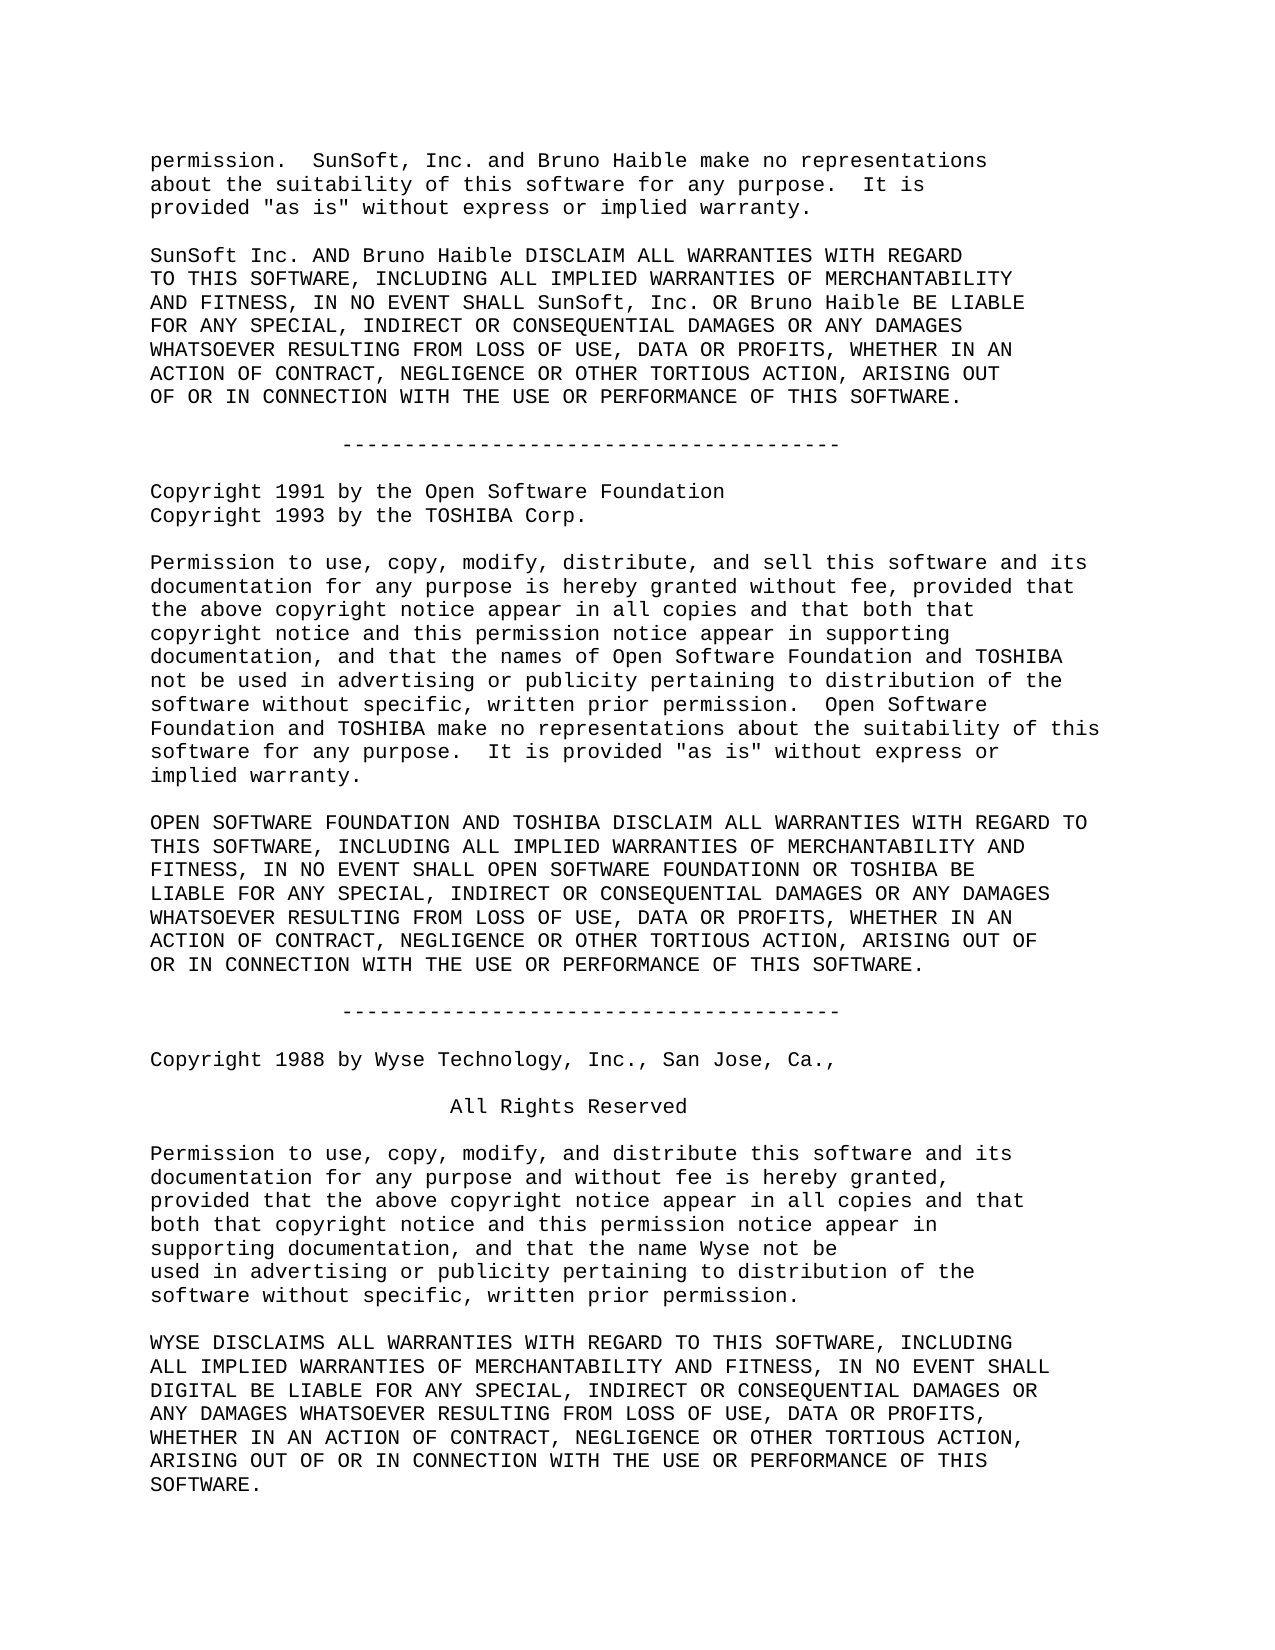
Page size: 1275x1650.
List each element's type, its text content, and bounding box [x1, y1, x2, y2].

text implied warranty. [150, 765, 1125, 788]
text Copyright 1993 by the TOSHIBA Corp. [150, 505, 1125, 528]
text WHETHER IN AN ACTION OF CONTRACT, NEGLIGENCE OR OTHER TORTIOUS ACTION, [150, 1427, 1125, 1451]
text Copyright 1991 by the Open Software Foundation [150, 481, 1125, 505]
text All Rights Reserved [150, 1096, 1125, 1119]
text DIGITAL BE LIABLE FOR ANY SPECIAL, INDIRECT OR CONSEQUENTIAL DAMAGES OR [150, 1379, 1125, 1403]
text copyright notice and this permission notice appear in supporting [150, 623, 1125, 647]
text FITNESS, IN NO EVENT SHALL OPEN SOFTWARE FOUNDATIONN OR TOSHIBA BE [150, 859, 1125, 883]
text software without specific, written prior permission. [150, 1285, 1125, 1309]
text provided that the above copyright notice appear in all copies and that [150, 1190, 1125, 1214]
text documentation for any purpose and without fee is hereby granted, [150, 1167, 1125, 1190]
text Permission to use, copy, modify, distribute, and sell this software and its [150, 552, 1125, 576]
text ACTION OF CONTRACT, NEGLIGENCE OR OTHER TORTIOUS ACTION, ARISING OUT OF [150, 930, 1125, 954]
text Foundation and TOSHIBA make no representations about the suitability of this [150, 717, 1125, 741]
text both that copyright notice and this permission notice appear in [150, 1214, 1125, 1238]
text documentation for any purpose is hereby granted without fee, provided that [150, 576, 1125, 599]
text THIS SOFTWARE, INCLUDING ALL IMPLIED WARRANTIES OF MERCHANTABILITY AND [150, 836, 1125, 859]
text ALL IMPLIED WARRANTIES OF MERCHANTABILITY AND FITNESS, IN NO EVENT SHALL [150, 1356, 1125, 1379]
text ACTION OF CONTRACT, NEGLIGENCE OR OTHER TORTIOUS ACTION, ARISING OUT [150, 363, 1125, 386]
text OPEN SOFTWARE FOUNDATION AND TOSHIBA DISCLAIM ALL WARRANTIES WITH REGARD TO [150, 812, 1125, 836]
text WYSE DISCLAIMS ALL WARRANTIES WITH REGARD TO THIS SOFTWARE, INCLUDING [150, 1332, 1125, 1356]
text ANY DAMAGES WHATSOEVER RESULTING FROM LOSS OF USE, DATA OR PROFITS, [150, 1403, 1125, 1427]
text provided "as is" without express or implied warranty. [150, 197, 1125, 221]
text not be used in advertising or publicity pertaining to distribution of the [150, 670, 1125, 694]
text software without specific, written prior permission. Open Software [150, 694, 1125, 717]
text SOFTWARE. [150, 1474, 1125, 1498]
text LIABLE FOR ANY SPECIAL, INDIRECT OR CONSEQUENTIAL DAMAGES OR ANY DAMAGES [150, 883, 1125, 907]
text AND FITNESS, IN NO EVENT SHALL SunSoft, Inc. OR Bruno Haible BE LIABLE [150, 292, 1125, 316]
text FOR ANY SPECIAL, INDIRECT OR CONSEQUENTIAL DAMAGES OR ANY DAMAGES [150, 316, 1125, 339]
text Permission to use, copy, modify, and distribute this software and its [150, 1143, 1125, 1167]
text WHATSOEVER RESULTING FROM LOSS OF USE, DATA OR PROFITS, WHETHER IN AN [150, 907, 1125, 930]
text used in advertising or publicity pertaining to distribution of the [150, 1261, 1125, 1285]
text SunSoft Inc. AND Bruno Haible DISCLAIM ALL WARRANTIES WITH REGARD [150, 244, 1125, 268]
text Copyright 1988 by Wyse Technology, Inc., San Jose, Ca., [150, 1048, 1125, 1072]
text ARISING OUT OF OR IN CONNECTION WITH THE USE OR PERFORMANCE OF THIS [150, 1451, 1125, 1474]
text about the suitability of this software for any purpose. It is [150, 174, 1125, 197]
text software for any purpose. It is provided "as is" without express or [150, 741, 1125, 765]
text OF OR IN CONNECTION WITH THE USE OR PERFORMANCE OF THIS SOFTWARE. [150, 386, 1125, 410]
text OR IN CONNECTION WITH THE USE OR PERFORMANCE OF THIS SOFTWARE. [150, 954, 1125, 978]
text documentation, and that the names of Open Software Foundation and TOSHIBA [150, 647, 1125, 670]
text ---------------------------------------- [150, 1001, 1125, 1025]
text ---------------------------------------- [150, 434, 1125, 457]
text supporting documentation, and that the name Wyse not be [150, 1238, 1125, 1261]
text WHATSOEVER RESULTING FROM LOSS OF USE, DATA OR PROFITS, WHETHER IN AN [150, 339, 1125, 363]
text permission. SunSoft, Inc. and Bruno Haible make no representations [150, 150, 1125, 174]
text the above copyright notice appear in all copies and that both that [150, 599, 1125, 623]
text TO THIS SOFTWARE, INCLUDING ALL IMPLIED WARRANTIES OF MERCHANTABILITY [150, 268, 1125, 292]
